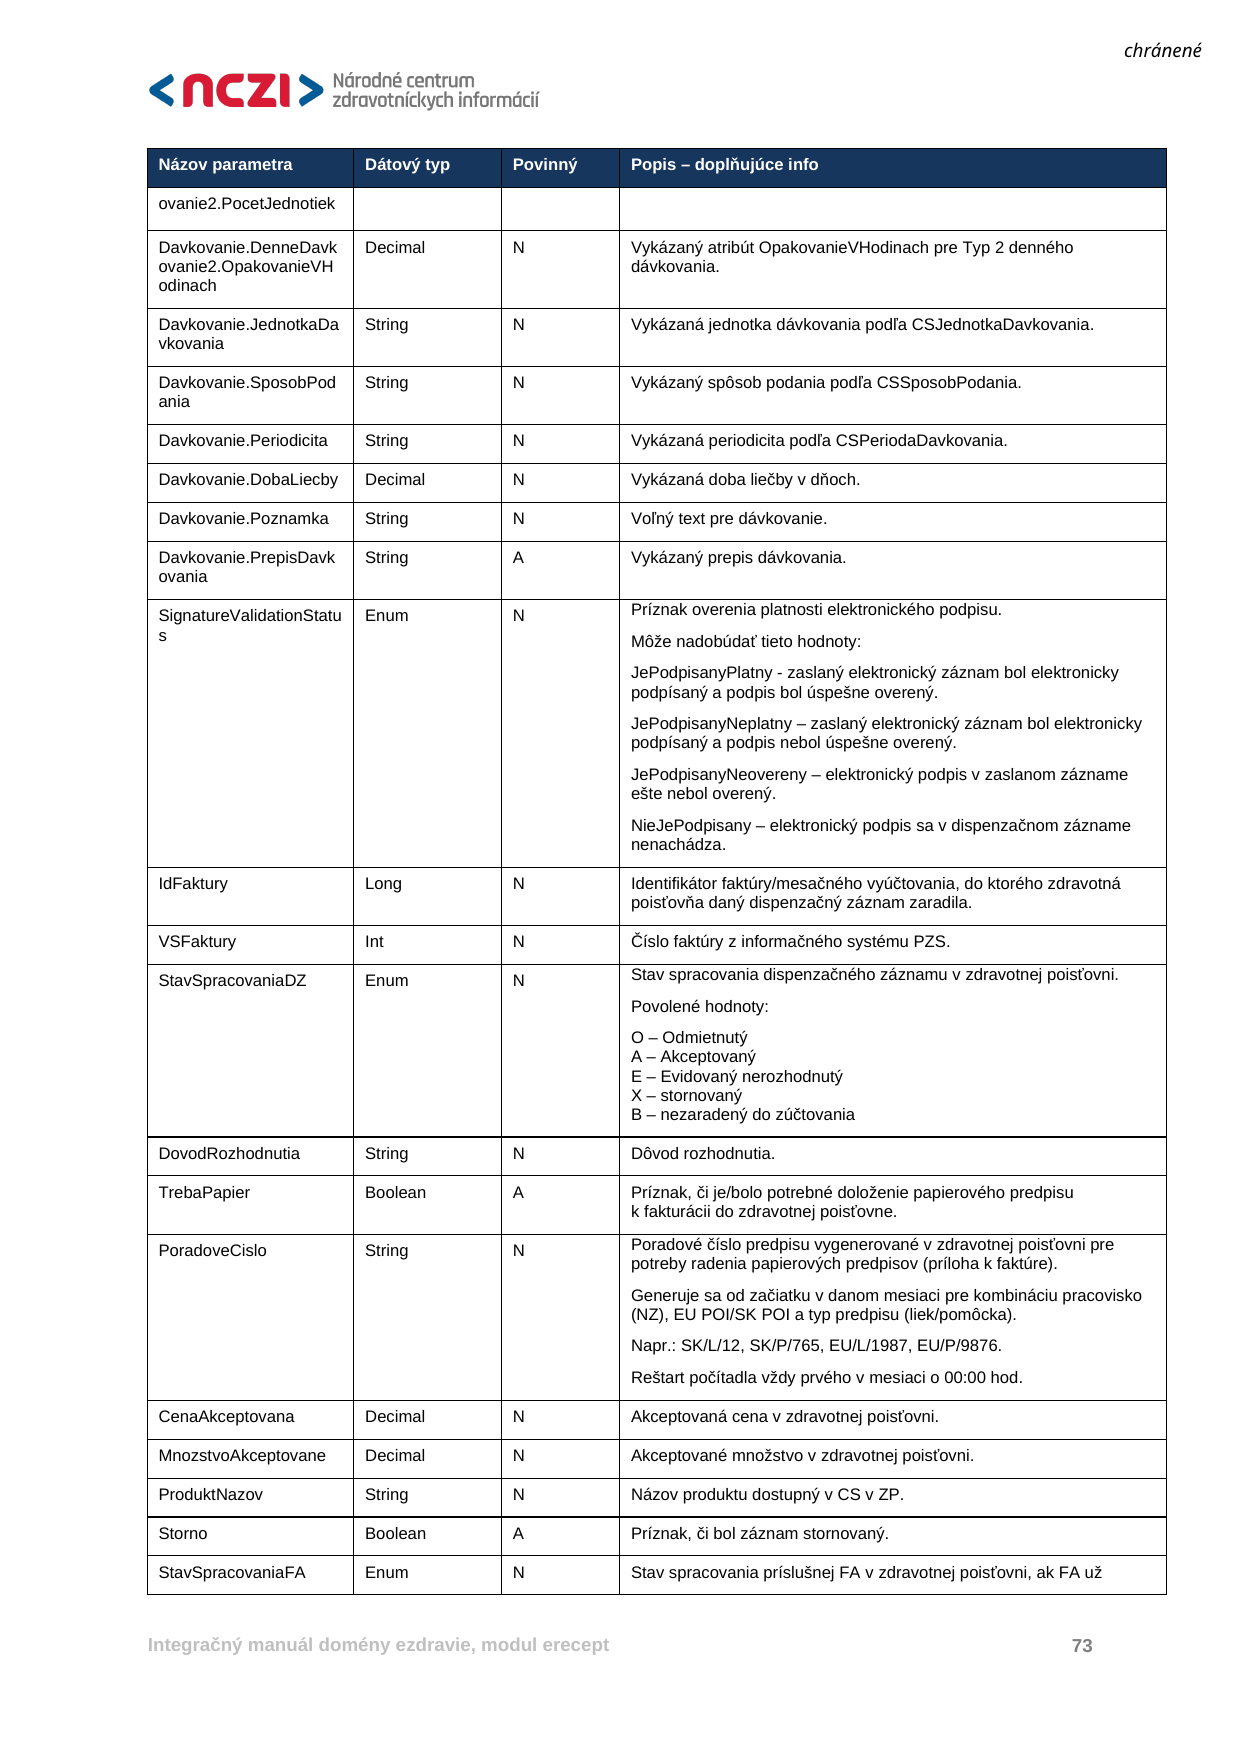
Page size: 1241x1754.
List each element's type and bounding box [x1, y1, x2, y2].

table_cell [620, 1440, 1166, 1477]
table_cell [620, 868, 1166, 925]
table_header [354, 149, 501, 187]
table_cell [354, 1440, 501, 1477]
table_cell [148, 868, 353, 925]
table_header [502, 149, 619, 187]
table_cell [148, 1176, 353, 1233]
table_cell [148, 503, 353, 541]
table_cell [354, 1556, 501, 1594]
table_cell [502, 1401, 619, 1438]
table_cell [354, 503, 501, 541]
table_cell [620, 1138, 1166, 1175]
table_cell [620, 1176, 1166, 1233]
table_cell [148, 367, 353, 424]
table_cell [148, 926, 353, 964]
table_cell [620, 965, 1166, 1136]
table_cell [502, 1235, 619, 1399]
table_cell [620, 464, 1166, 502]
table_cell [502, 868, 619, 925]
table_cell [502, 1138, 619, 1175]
picture [137, 58, 552, 124]
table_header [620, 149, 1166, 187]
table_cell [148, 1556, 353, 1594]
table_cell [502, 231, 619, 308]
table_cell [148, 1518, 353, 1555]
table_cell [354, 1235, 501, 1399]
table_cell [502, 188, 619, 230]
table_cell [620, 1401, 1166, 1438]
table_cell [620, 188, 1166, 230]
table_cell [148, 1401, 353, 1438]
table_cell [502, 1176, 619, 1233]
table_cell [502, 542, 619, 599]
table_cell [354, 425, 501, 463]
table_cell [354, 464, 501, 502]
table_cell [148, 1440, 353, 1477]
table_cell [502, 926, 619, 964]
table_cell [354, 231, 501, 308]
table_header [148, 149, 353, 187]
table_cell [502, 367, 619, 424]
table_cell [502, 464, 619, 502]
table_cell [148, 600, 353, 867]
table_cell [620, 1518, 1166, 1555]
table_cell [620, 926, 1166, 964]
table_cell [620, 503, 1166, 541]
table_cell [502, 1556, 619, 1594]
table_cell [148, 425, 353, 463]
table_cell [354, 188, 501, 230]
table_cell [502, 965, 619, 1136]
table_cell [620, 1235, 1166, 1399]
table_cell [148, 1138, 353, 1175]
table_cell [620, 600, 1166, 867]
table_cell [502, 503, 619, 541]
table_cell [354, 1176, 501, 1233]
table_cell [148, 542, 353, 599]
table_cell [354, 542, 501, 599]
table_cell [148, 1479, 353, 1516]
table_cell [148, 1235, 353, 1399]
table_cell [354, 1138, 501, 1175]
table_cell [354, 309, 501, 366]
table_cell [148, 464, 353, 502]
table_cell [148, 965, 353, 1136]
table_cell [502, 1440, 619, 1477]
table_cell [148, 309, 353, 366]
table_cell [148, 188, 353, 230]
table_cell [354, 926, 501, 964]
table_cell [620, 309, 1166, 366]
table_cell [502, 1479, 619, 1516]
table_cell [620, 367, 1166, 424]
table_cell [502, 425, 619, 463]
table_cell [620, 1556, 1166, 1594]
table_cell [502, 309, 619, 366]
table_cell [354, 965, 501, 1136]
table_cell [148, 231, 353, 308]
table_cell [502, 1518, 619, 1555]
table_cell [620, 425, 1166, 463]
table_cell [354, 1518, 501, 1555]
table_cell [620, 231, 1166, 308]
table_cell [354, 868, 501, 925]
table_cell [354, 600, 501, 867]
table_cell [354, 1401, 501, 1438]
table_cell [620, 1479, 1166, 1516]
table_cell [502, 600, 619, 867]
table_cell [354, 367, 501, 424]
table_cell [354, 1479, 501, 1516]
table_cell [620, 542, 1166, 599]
